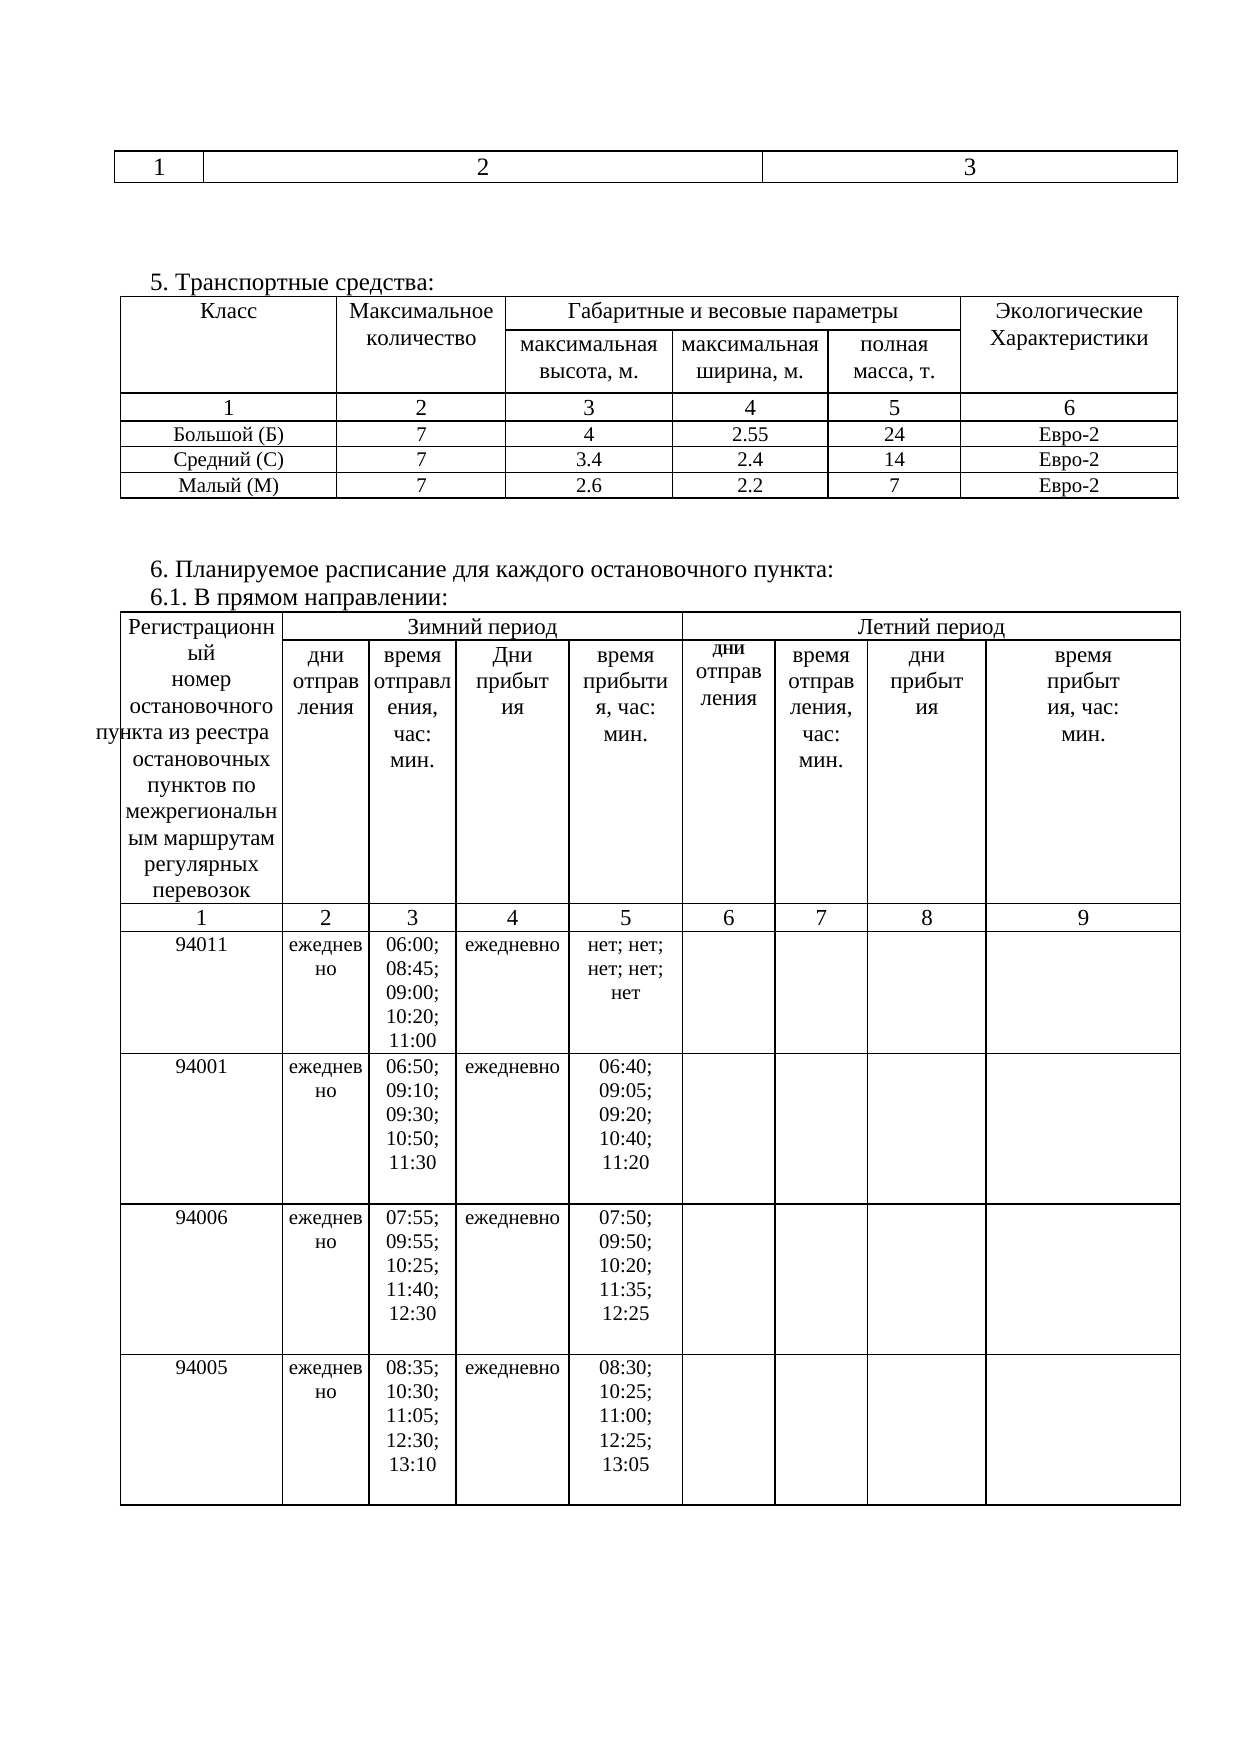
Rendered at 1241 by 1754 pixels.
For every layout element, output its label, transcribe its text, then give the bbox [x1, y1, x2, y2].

table_cell 4 [506, 422, 672, 446]
table_cell [683, 932, 774, 1052]
table_cell ежедневно [283, 1205, 368, 1354]
table_cell ДНИ отправ ления [683, 641, 774, 903]
table_header Летний период [683, 613, 1180, 639]
table_cell 5 [570, 904, 682, 931]
table_cell ежедневно [283, 932, 368, 1052]
table_cell 06:00; 08:45; 09:00; 10:20; 11:00 [370, 932, 455, 1052]
table_header Габаритные и весовые параметры [506, 297, 960, 329]
table_cell [868, 932, 985, 1052]
table_cell максимальная высота, м. [506, 331, 672, 392]
table_cell 06:50; 09:10; 09:30; 10:50; 11:30 [370, 1054, 455, 1203]
table_cell [987, 1054, 1180, 1203]
table_cell 24 [829, 422, 960, 446]
table_cell время прибыт ия, час: мин. [987, 641, 1180, 903]
table_cell Евро-2 [961, 422, 1177, 446]
table_cell максимальная ширина, м. [673, 331, 827, 392]
table_cell 7 [337, 422, 505, 446]
table_cell 1 [115, 152, 203, 181]
table_cell 94005 [121, 1355, 282, 1504]
table_header Класс [121, 297, 336, 392]
table_cell ежедневно [457, 1054, 568, 1203]
table_cell ежедневно [457, 932, 568, 1052]
table_cell 07:55; 09:55; 10:25; 11:40; 12:30 [370, 1205, 455, 1354]
table_header Экологические Характеристики [961, 297, 1177, 392]
table_cell 8 [868, 904, 985, 931]
text 6. Планируемое расписание для каждого остановочного пункта: [150, 554, 1090, 582]
table_cell [868, 1205, 985, 1354]
table_cell 1 [121, 904, 282, 931]
table_cell ежедневно [457, 1355, 568, 1504]
table_cell дни прибыт ия [868, 641, 985, 903]
table_cell время отправл ения, час: мин. [370, 641, 455, 903]
table_cell [987, 1205, 1180, 1354]
table_cell 07:50; 09:50; 10:20; 11:35; 12:25 [570, 1205, 682, 1354]
text 5. Транспортные средства: [150, 267, 1090, 296]
table_cell [776, 1054, 867, 1203]
table_cell Евро-2 [961, 447, 1177, 471]
table_cell 3.4 [506, 447, 672, 471]
table_cell Средний (С) [121, 447, 336, 471]
table_cell 7 [829, 473, 960, 497]
table_header Регистрационный номер остановочного пункта из реестра остановочных пунктов по межрегиональным маршрутам регулярных перевозок [121, 613, 282, 903]
table_cell время отправ ления, час: мин. [776, 641, 867, 903]
table_header Максимальное количество [337, 297, 505, 392]
table_cell 5 [829, 394, 960, 420]
table_cell 7 [337, 447, 505, 471]
table_cell Дни прибыт ия [457, 641, 568, 903]
table_cell [683, 1054, 774, 1203]
table_cell время прибыти я, час: мин. [570, 641, 682, 903]
table_cell 7 [337, 473, 505, 497]
table_cell 3 [370, 904, 455, 931]
table_header Зимний период [283, 613, 682, 639]
table_cell 08:35; 10:30; 11:05; 12:30; 13:10 [370, 1355, 455, 1504]
table_cell 3 [763, 152, 1177, 181]
table_cell [776, 1205, 867, 1354]
table_cell 2 [204, 152, 762, 181]
table_cell 2.4 [673, 447, 827, 471]
table_cell Большой (Б) [121, 422, 336, 446]
table_cell [776, 932, 867, 1052]
table_cell 3 [506, 394, 672, 420]
table_cell 2 [337, 394, 505, 420]
table_cell [776, 1355, 867, 1504]
table_cell 94011 [121, 932, 282, 1052]
table_cell [868, 1054, 985, 1203]
table_cell ежедневно [457, 1205, 568, 1354]
table_cell [683, 1355, 774, 1504]
table_cell 4 [673, 394, 827, 420]
table_cell 2.55 [673, 422, 827, 446]
table_cell 2 [283, 904, 368, 931]
table_cell 7 [776, 904, 867, 931]
table_cell ежедневно [283, 1054, 368, 1203]
table_cell дни отправ ления [283, 641, 368, 903]
table_cell полная масса, т. [829, 331, 960, 392]
table_cell 9 [987, 904, 1180, 931]
table_cell [987, 932, 1180, 1052]
table_cell 6 [961, 394, 1177, 420]
table_cell 1 [121, 394, 336, 420]
table_cell 2.6 [506, 473, 672, 497]
text 6.1. В прямом направлении: [150, 582, 1090, 611]
table_cell [868, 1355, 985, 1504]
table_cell 06:40; 09:05; 09:20; 10:40; 11:20 [570, 1054, 682, 1203]
table_cell 2.2 [673, 473, 827, 497]
table_cell 08:30; 10:25; 11:00; 12:25; 13:05 [570, 1355, 682, 1504]
table_cell 94001 [121, 1054, 282, 1203]
table_cell 4 [457, 904, 568, 931]
table_cell 14 [829, 447, 960, 471]
table_cell Малый (М) [121, 473, 336, 497]
table_cell Евро-2 [961, 473, 1177, 497]
table_cell нет; нет; нет; нет; нет [570, 932, 682, 1052]
table_cell [683, 1205, 774, 1354]
table_cell 94006 [121, 1205, 282, 1354]
table_cell 6 [683, 904, 774, 931]
table_cell ежедневно [283, 1355, 368, 1504]
table_cell [987, 1355, 1180, 1504]
